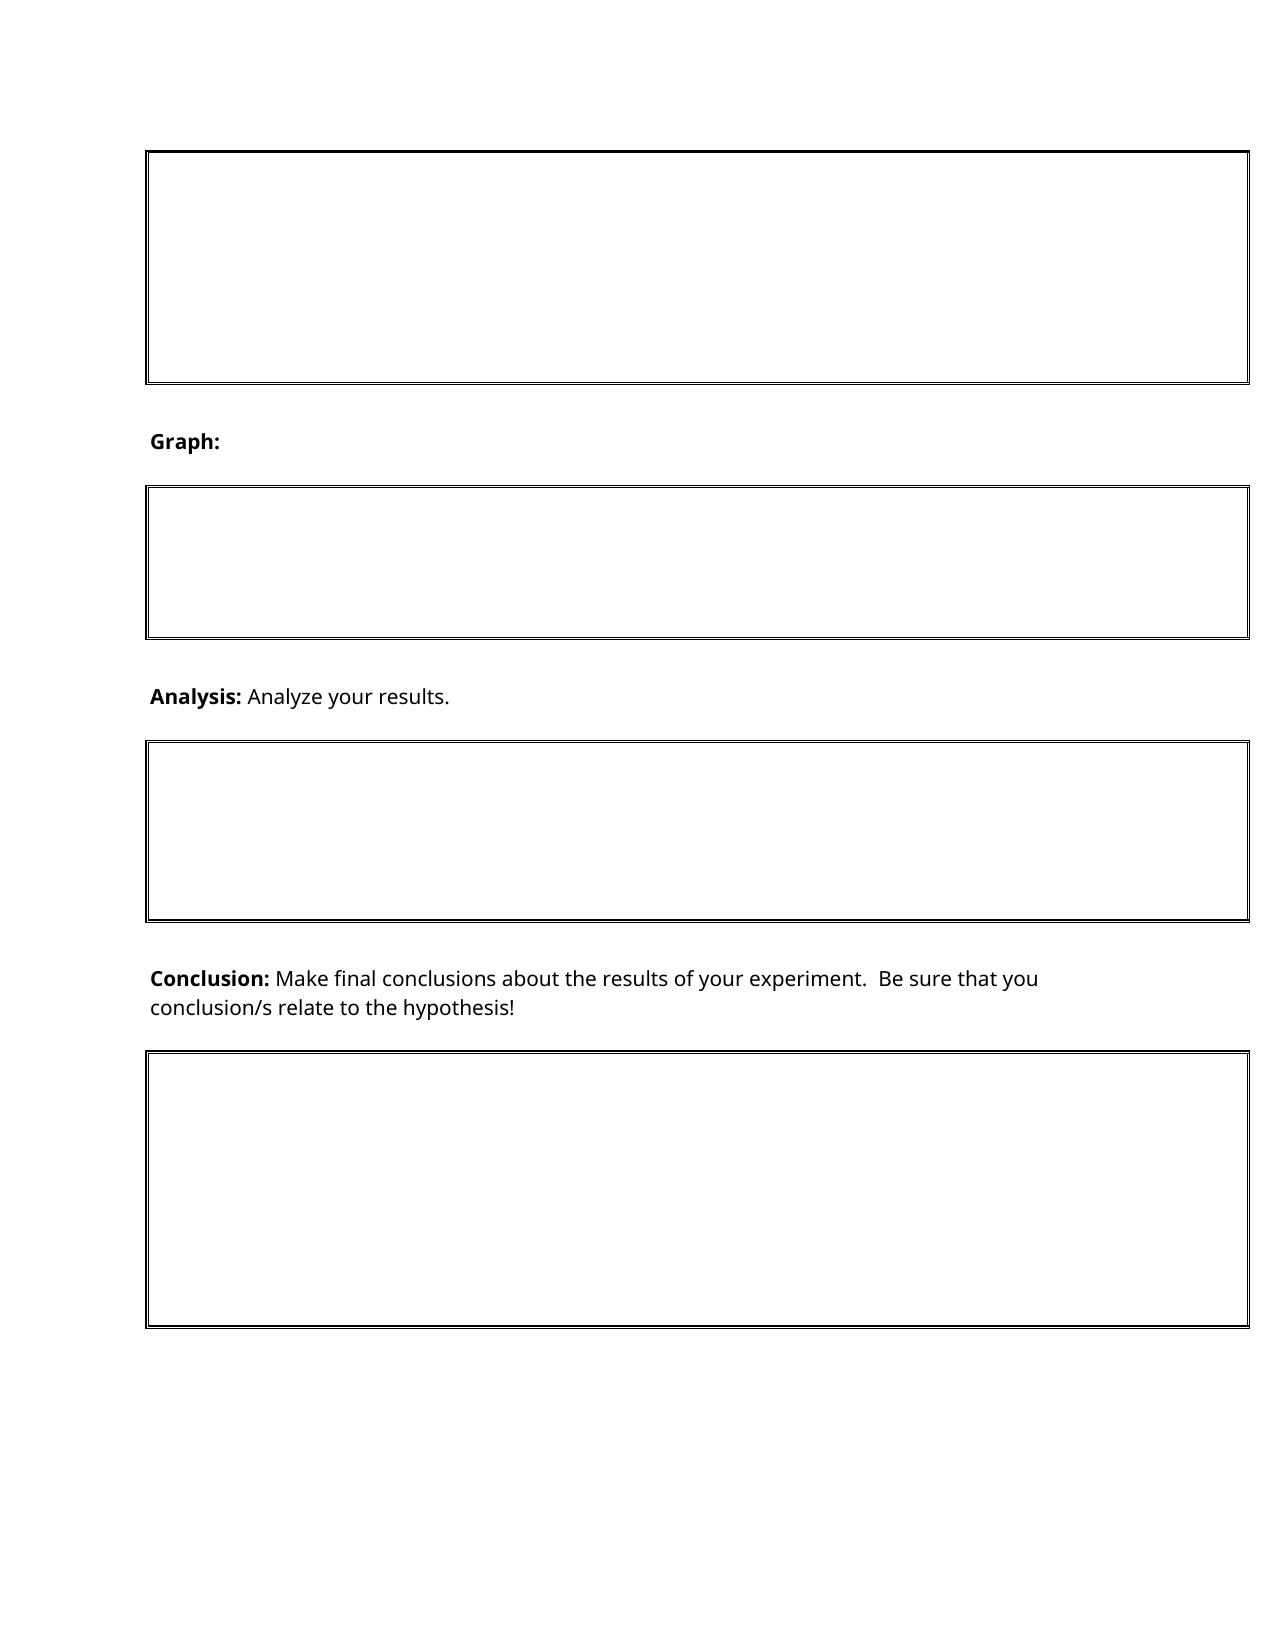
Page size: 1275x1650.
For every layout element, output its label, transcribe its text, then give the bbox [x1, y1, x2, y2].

text Graph: [150, 414, 1125, 456]
text Conclusion: Make final conclusions about the results of your experiment. Be sure that you conclusion/s relate to the hypothesis! [150, 951, 1125, 1021]
table_header [149, 488, 1247, 637]
table_header [149, 1054, 1247, 1325]
text Analysis: Analyze your results. [150, 669, 1125, 711]
table_header [149, 743, 1247, 919]
table_header [149, 153, 1247, 382]
